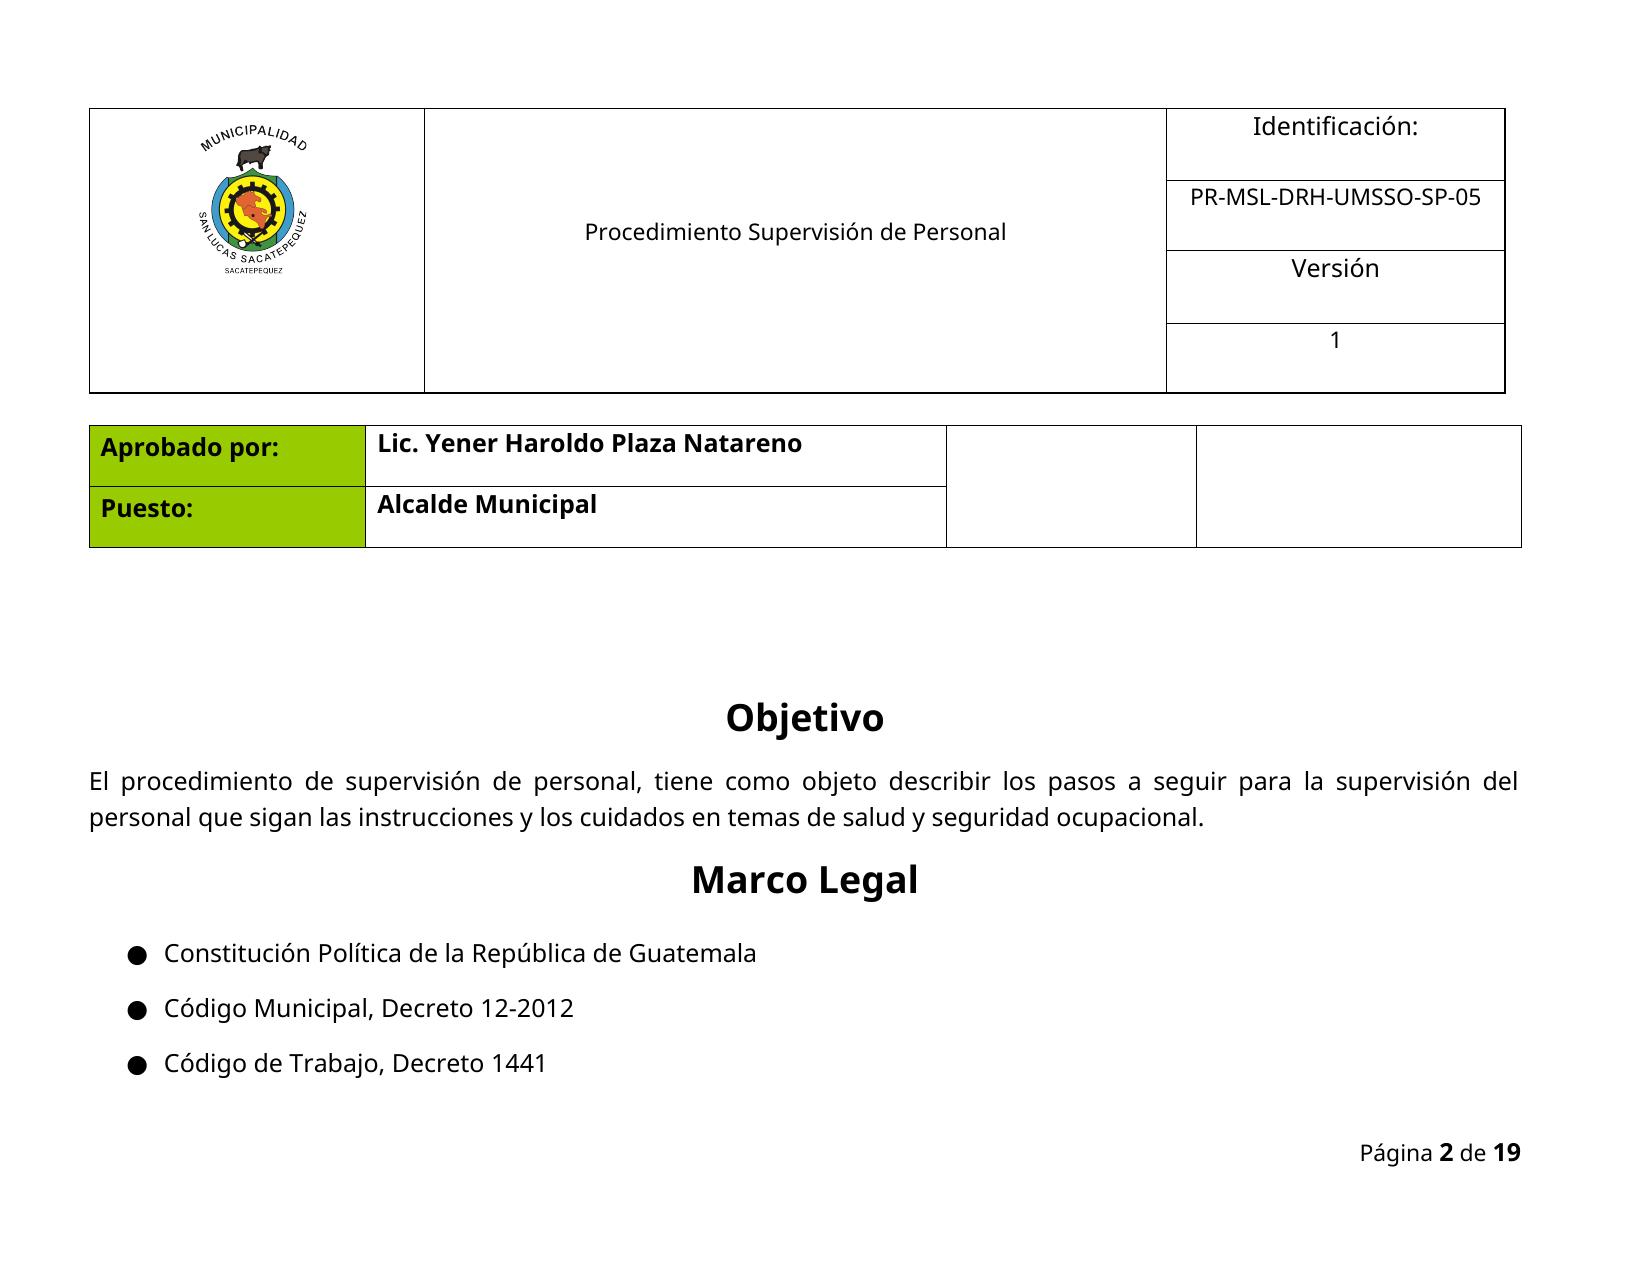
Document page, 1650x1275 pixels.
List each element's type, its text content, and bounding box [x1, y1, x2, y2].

table_cell [1197, 426, 1521, 547]
table_cell Lic. Yener Haroldo Plaza Natareno [366, 426, 946, 486]
table_cell Puesto: [90, 487, 365, 547]
list Constitución Política de la República de Guatemala [126, 925, 1521, 977]
picture [199, 125, 307, 274]
list Código Municipal, Decreto 12-2012 [126, 981, 1521, 1032]
table_cell Alcalde Municipal [366, 487, 946, 547]
table_cell [947, 426, 1196, 547]
table_cell Aprobado por: [90, 426, 365, 486]
text El procedimiento de supervisión de personal, tiene como objeto describir los pasos a seguir para la supervisión del personal que sigan las instrucciones y los cuidados en temas de salud y seguridad ocupacional. [89, 763, 1521, 834]
text Marco Legal [89, 853, 1521, 904]
list Código de Trabajo, Decreto 1441 [126, 1036, 1521, 1087]
text Objetivo [89, 692, 1521, 743]
